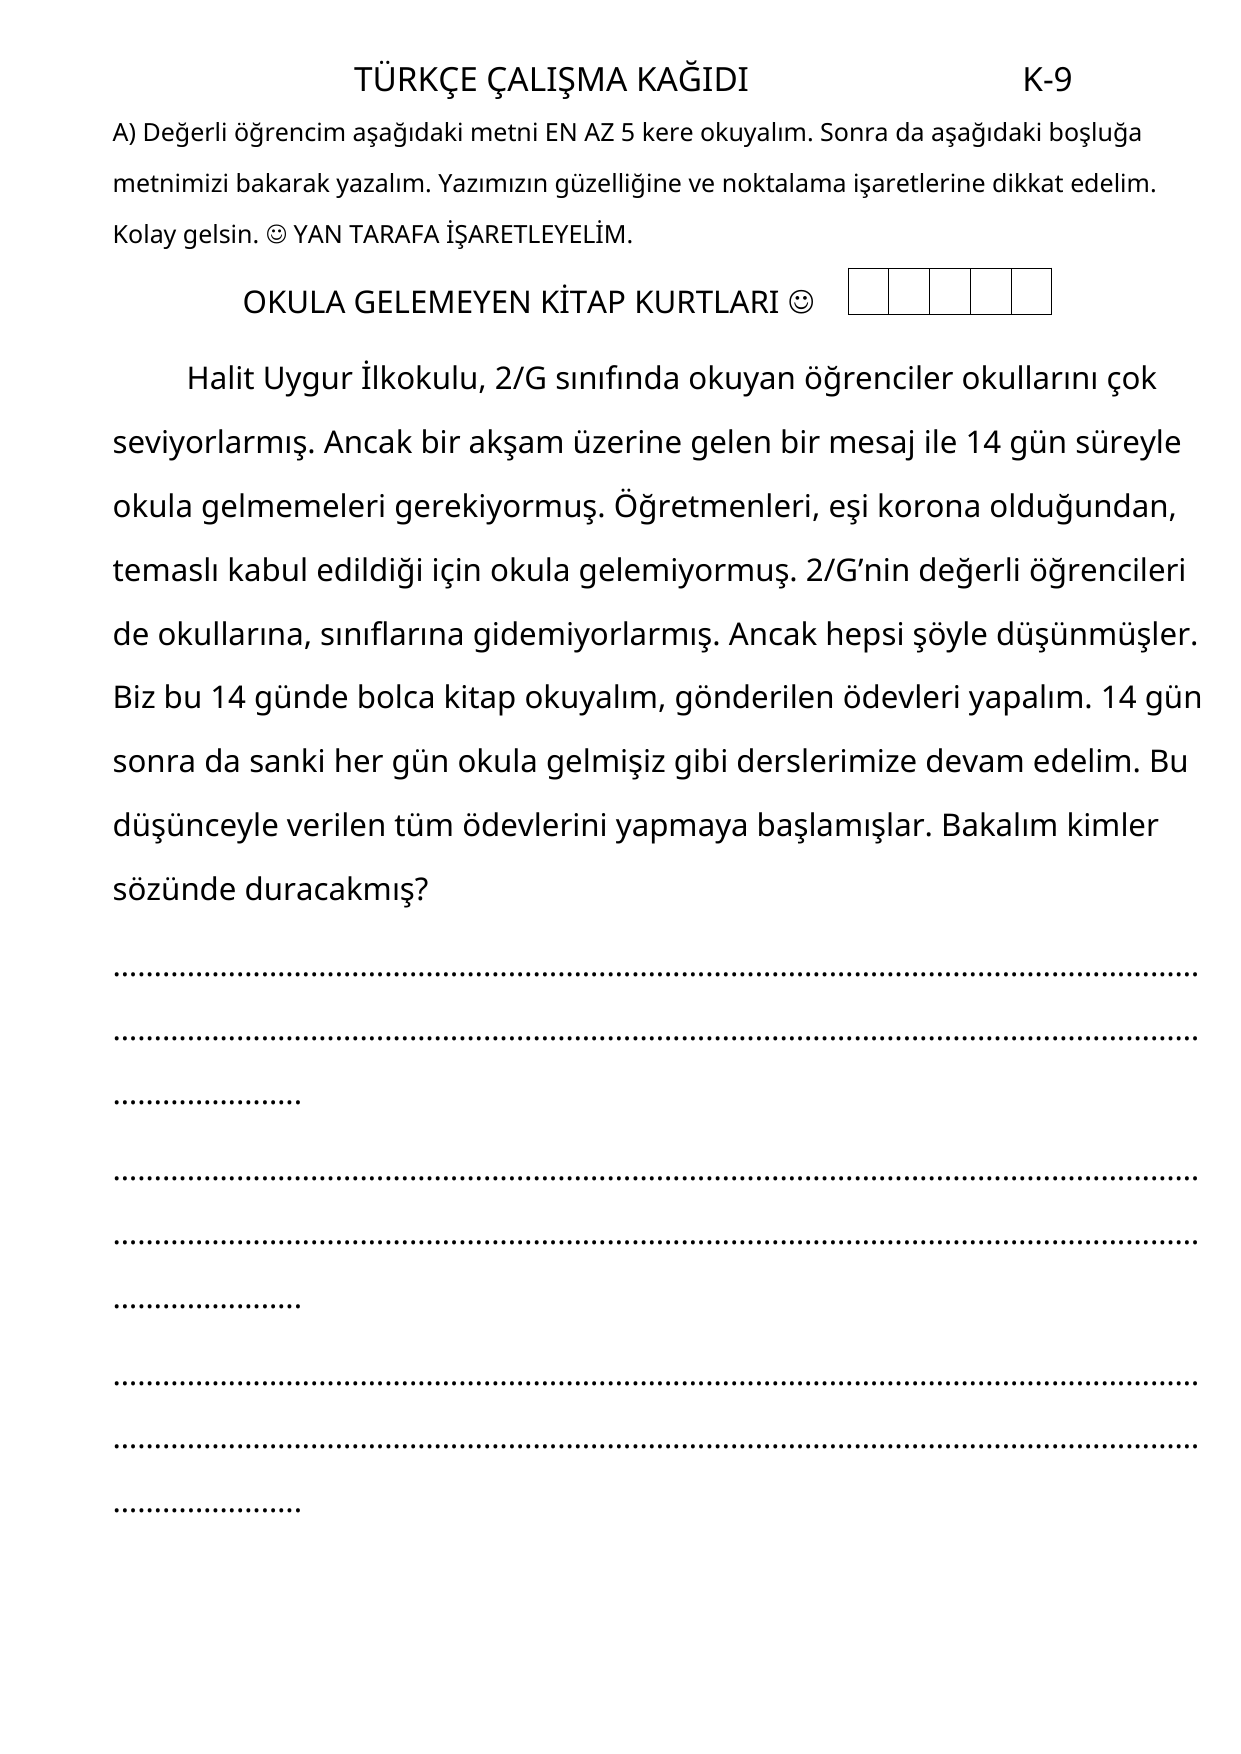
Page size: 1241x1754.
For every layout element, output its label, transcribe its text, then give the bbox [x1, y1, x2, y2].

table_header [1012, 269, 1051, 314]
table_header [849, 269, 888, 314]
table_header [930, 269, 970, 314]
text OKULA GELEMEYEN KİTAP KURTLARI [112, 280, 1219, 322]
table_header [889, 269, 929, 314]
text TÜRKÇE ÇALIŞMA KAĞIDI K-9 [112, 56, 1219, 102]
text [112, 1351, 1219, 1522]
table_header [971, 269, 1011, 314]
text …………………………………………………………………………………………………………………………………………………………………………………………………………………………………………………………….. [112, 943, 1219, 1114]
text Halit Uygur İlkokulu, 2/G sınıfında okuyan öğrenciler okullarını çok seviyorlarmış. Ancak bir akşam üzerine gelen bir mesaj ile 14 gün süreyle okula gelmemeleri gerekiyormuş. Öğretmenleri, eşi korona olduğundan, temaslı kabul edildiği için okula gelemiyormuş. 2/G’nin değerli öğrencileri de okullarına, sınıflarına gidemiyorlarmış. Ancak hepsi şöyle düşünmüşler. Biz bu 14 günde bolca kitap okuyalım, gönderilen ödevleri yapalım. 14 gün sonra da sanki her gün okula gelmişiz gibi derslerimize devam edelim. Bu düşünceyle verilen tüm ödevlerini yapmaya başlamışlar. Bakalım kimler sözünde duracakmış? [112, 356, 1219, 909]
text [112, 1147, 1219, 1318]
text A) Değerli öğrencim aşağıdaki metni EN AZ 5 kere okuyalım. Sonra da aşağıdaki boşluğa metnimizi bakarak yazalım. Yazımızın güzelliğine ve noktalama işaretlerine dikkat edelim. Kolay gelsin. YAN TARAFA İŞARETLEYELİM. [112, 114, 1219, 250]
